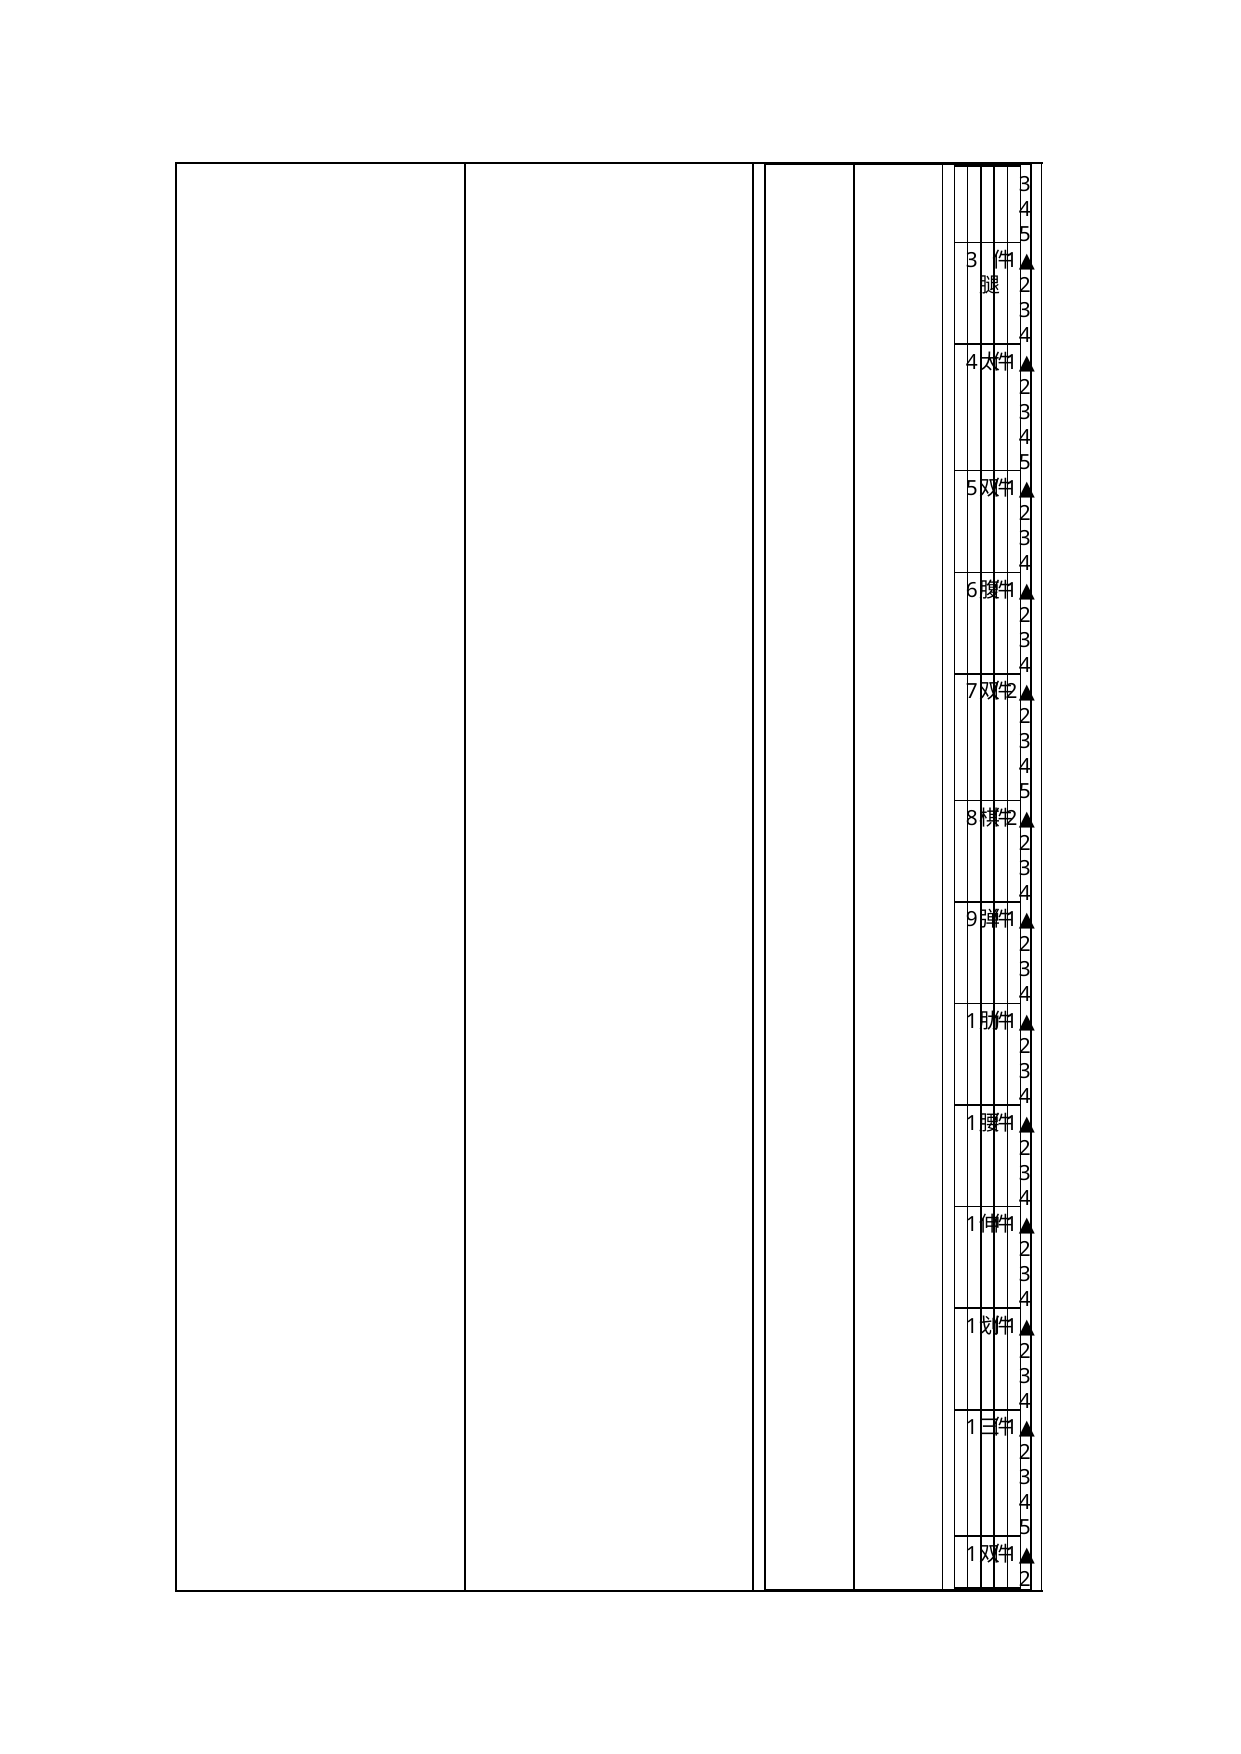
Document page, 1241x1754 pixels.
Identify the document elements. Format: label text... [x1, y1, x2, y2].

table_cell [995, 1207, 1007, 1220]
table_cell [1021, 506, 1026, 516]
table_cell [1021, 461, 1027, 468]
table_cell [955, 167, 967, 242]
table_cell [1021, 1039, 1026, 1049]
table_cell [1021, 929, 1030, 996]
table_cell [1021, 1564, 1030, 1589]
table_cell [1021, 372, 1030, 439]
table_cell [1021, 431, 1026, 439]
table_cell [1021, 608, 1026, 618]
table_cell 1 [177, 164, 464, 1590]
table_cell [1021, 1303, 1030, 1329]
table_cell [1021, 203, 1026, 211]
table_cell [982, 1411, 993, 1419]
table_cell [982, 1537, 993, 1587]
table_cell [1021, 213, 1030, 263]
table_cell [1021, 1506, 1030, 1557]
table_cell [466, 164, 752, 1590]
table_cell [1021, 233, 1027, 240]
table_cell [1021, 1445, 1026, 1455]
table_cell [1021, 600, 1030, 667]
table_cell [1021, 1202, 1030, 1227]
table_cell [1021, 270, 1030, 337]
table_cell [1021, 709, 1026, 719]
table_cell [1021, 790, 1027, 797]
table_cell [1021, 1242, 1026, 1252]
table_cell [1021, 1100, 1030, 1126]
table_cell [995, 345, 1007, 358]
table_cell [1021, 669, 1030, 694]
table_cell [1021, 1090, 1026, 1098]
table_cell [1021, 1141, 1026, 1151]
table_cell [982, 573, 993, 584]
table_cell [754, 164, 764, 1590]
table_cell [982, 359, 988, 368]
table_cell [766, 165, 853, 1589]
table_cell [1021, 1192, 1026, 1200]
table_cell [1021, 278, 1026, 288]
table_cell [968, 167, 980, 242]
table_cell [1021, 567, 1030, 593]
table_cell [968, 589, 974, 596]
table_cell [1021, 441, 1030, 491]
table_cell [943, 165, 954, 1589]
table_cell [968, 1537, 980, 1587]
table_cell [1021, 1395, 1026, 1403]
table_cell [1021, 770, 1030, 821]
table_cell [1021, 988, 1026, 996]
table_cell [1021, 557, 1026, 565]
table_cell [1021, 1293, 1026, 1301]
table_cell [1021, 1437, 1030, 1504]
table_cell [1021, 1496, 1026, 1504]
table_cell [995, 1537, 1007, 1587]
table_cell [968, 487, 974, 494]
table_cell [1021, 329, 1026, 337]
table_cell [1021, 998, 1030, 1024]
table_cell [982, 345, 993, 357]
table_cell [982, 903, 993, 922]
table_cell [855, 165, 942, 1589]
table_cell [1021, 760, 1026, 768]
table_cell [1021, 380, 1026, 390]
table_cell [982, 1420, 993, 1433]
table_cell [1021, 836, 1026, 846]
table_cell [1032, 164, 1041, 1590]
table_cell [995, 167, 1007, 242]
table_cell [1008, 167, 1020, 242]
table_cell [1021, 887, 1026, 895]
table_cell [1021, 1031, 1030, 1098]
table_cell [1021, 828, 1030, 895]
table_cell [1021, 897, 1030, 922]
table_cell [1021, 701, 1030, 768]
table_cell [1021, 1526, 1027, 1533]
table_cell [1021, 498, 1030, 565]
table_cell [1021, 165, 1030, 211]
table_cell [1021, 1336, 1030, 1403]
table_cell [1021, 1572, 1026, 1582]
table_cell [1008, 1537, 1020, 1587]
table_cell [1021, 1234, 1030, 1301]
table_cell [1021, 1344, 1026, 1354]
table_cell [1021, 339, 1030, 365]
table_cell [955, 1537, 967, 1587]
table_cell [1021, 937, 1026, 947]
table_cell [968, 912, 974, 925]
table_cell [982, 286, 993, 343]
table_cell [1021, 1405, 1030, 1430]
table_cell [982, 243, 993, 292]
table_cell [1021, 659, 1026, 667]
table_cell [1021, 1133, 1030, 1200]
